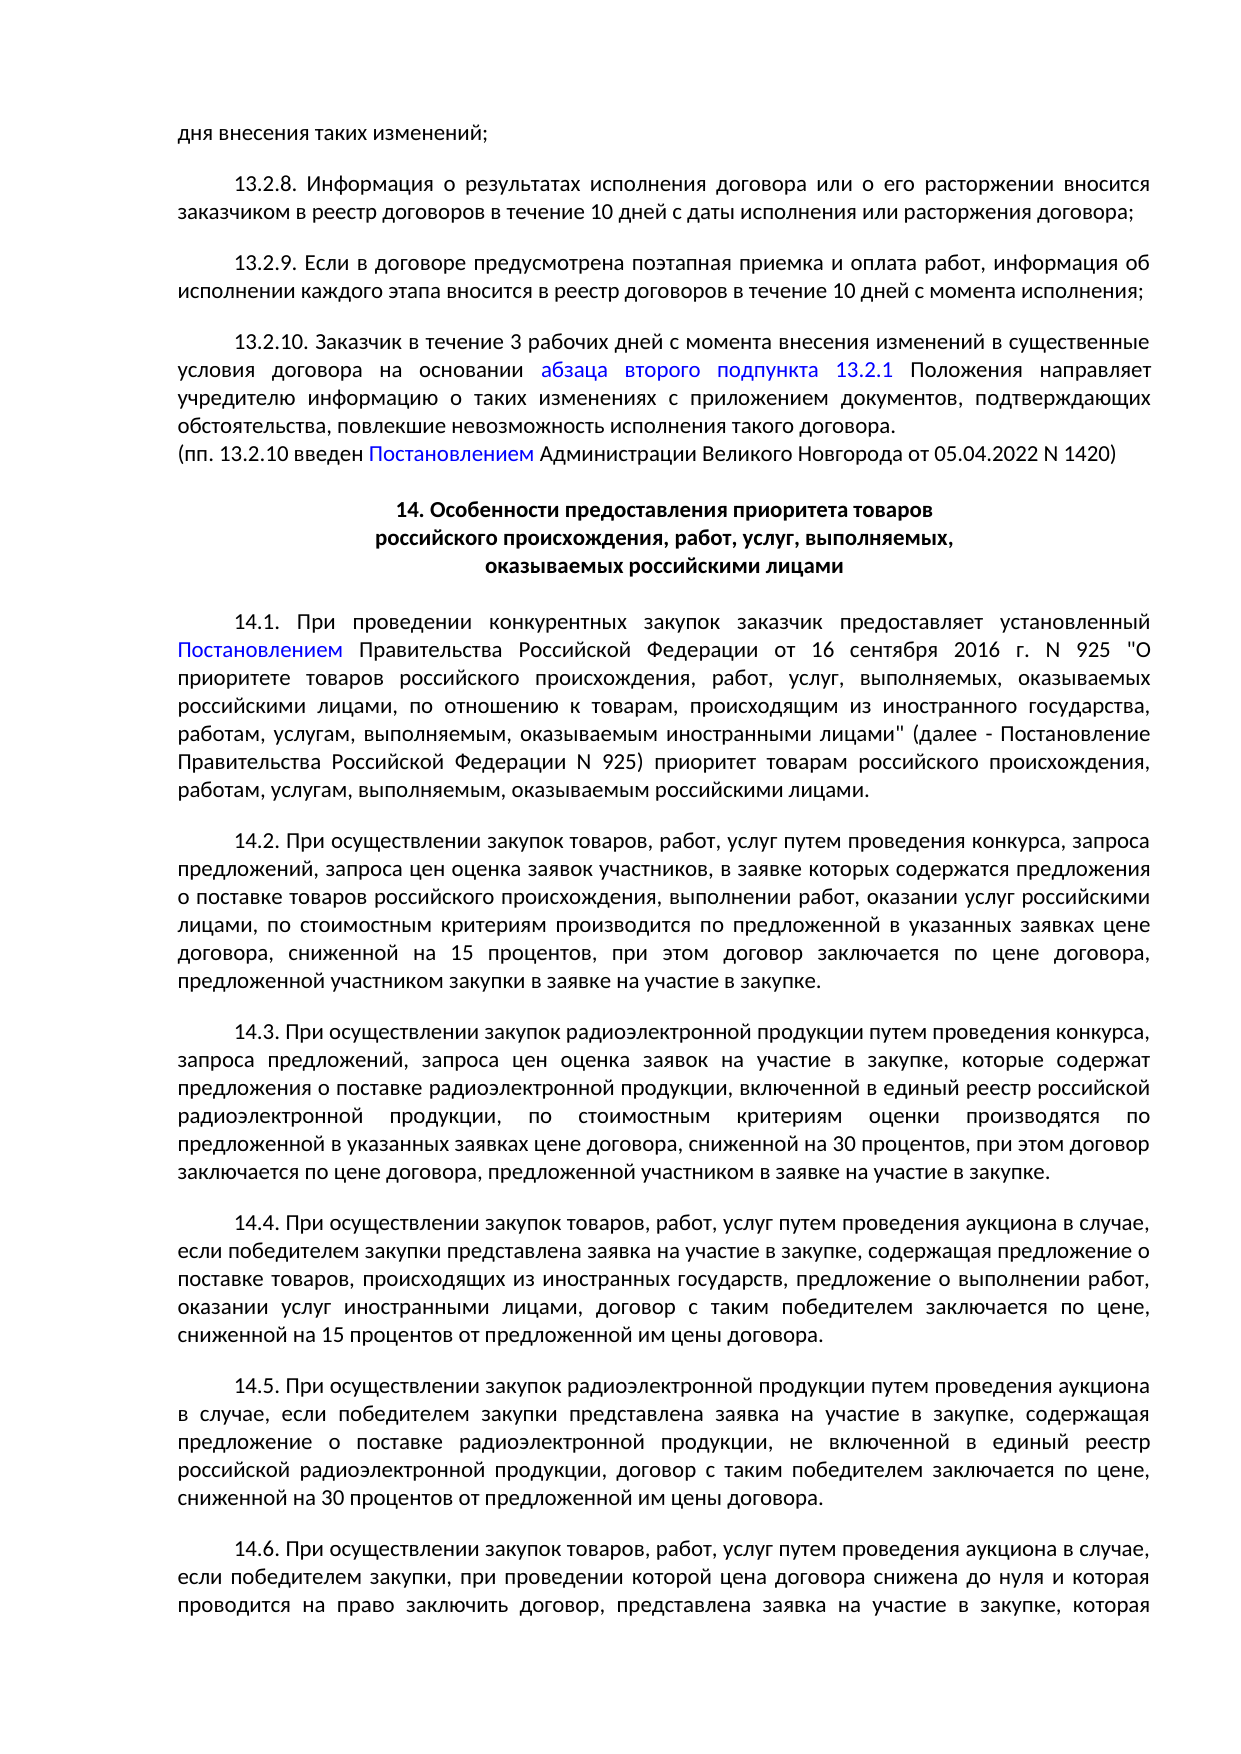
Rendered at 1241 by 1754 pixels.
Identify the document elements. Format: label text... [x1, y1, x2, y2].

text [177, 1534, 1152, 1618]
text 13.2.10. Заказчик в течение 3 рабочих дней с момента внесения изменений в существенные условия договора на основании абзаца второго подпункта 13.2.1 Положения направляет учредителю информацию о таких изменениях с приложением документов, подтверждающих обстоятельства, повлекшие невозможность исполнения такого договора. [177, 327, 1152, 439]
text 14.1. При проведении конкурентных закупок заказчик предоставляет установленный Постановлением Правительства Российской Федерации от 16 сентября 2016 г. N 925 "О приоритете товаров российского происхождения, работ, услуг, выполняемых, оказываемых российскими лицами, по отношению к товарам, происходящим из иностранного государства, работам, услугам, выполняемым, оказываемым иностранными лицами" (далее - Постановление Правительства Российской Федерации N 925) приоритет товарам российского происхождения, работам, услугам, выполняемым, оказываемым российскими лицами. [177, 607, 1152, 803]
text 14.3. При осуществлении закупок радиоэлектронной продукции путем проведения конкурса, запроса предложений, запроса цен оценка заявок на участие в закупке, которые содержат предложения о поставке радиоэлектронной продукции, включенной в единый реестр российской радиоэлектронной продукции, по стоимостным критериям оценки производятся по предложенной в указанных заявках цене договора, сниженной на 30 процентов, при этом договор заключается по цене договора, предложенной участником в заявке на участие в закупке. [177, 1017, 1152, 1185]
text 14.4. При осуществлении закупок товаров, работ, услуг путем проведения аукциона в случае, если победителем закупки представлена заявка на участие в закупке, содержащая предложение о поставке товаров, происходящих из иностранных государств, предложение о выполнении работ, оказании услуг иностранными лицами, договор с таким победителем заключается по цене, сниженной на 15 процентов от предложенной им цены договора. [177, 1208, 1152, 1348]
text 14.5. При осуществлении закупок радиоэлектронной продукции путем проведения аукциона в случае, если победителем закупки представлена заявка на участие в закупке, содержащая предложение о поставке радиоэлектронной продукции, не включенной в единый реестр российской радиоэлектронной продукции, договор с таким победителем заключается по цене, сниженной на 30 процентов от предложенной им цены договора. [177, 1371, 1152, 1511]
text 13.2.9. Если в договоре предусмотрена поэтапная приемка и оплата работ, информация об исполнении каждого этапа вносится в реестр договоров в течение 10 дней с момента исполнения; [177, 248, 1152, 304]
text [177, 118, 1152, 146]
text (пп. 13.2.10 введен Постановлением Администрации Великого Новгорода от 05.04.2022 N 1420) [177, 439, 1152, 467]
title 14. Особенности предоставления приоритета товаров [177, 495, 1152, 523]
title оказываемых российскими лицами [177, 551, 1152, 579]
text 13.2.8. Информация о результатах исполнения договора или о его расторжении вносится заказчиком в реестр договоров в течение 10 дней с даты исполнения или расторжения договора; [177, 169, 1152, 225]
text 14.2. При осуществлении закупок товаров, работ, услуг путем проведения конкурса, запроса предложений, запроса цен оценка заявок участников, в заявке которых содержатся предложения о поставке товаров российского происхождения, выполнении работ, оказании услуг российскими лицами, по стоимостным критериям производится по предложенной в указанных заявках цене договора, сниженной на 15 процентов, при этом договор заключается по цене договора, предложенной участником закупки в заявке на участие в закупке. [177, 826, 1152, 994]
title российского происхождения, работ, услуг, выполняемых, [177, 523, 1152, 551]
